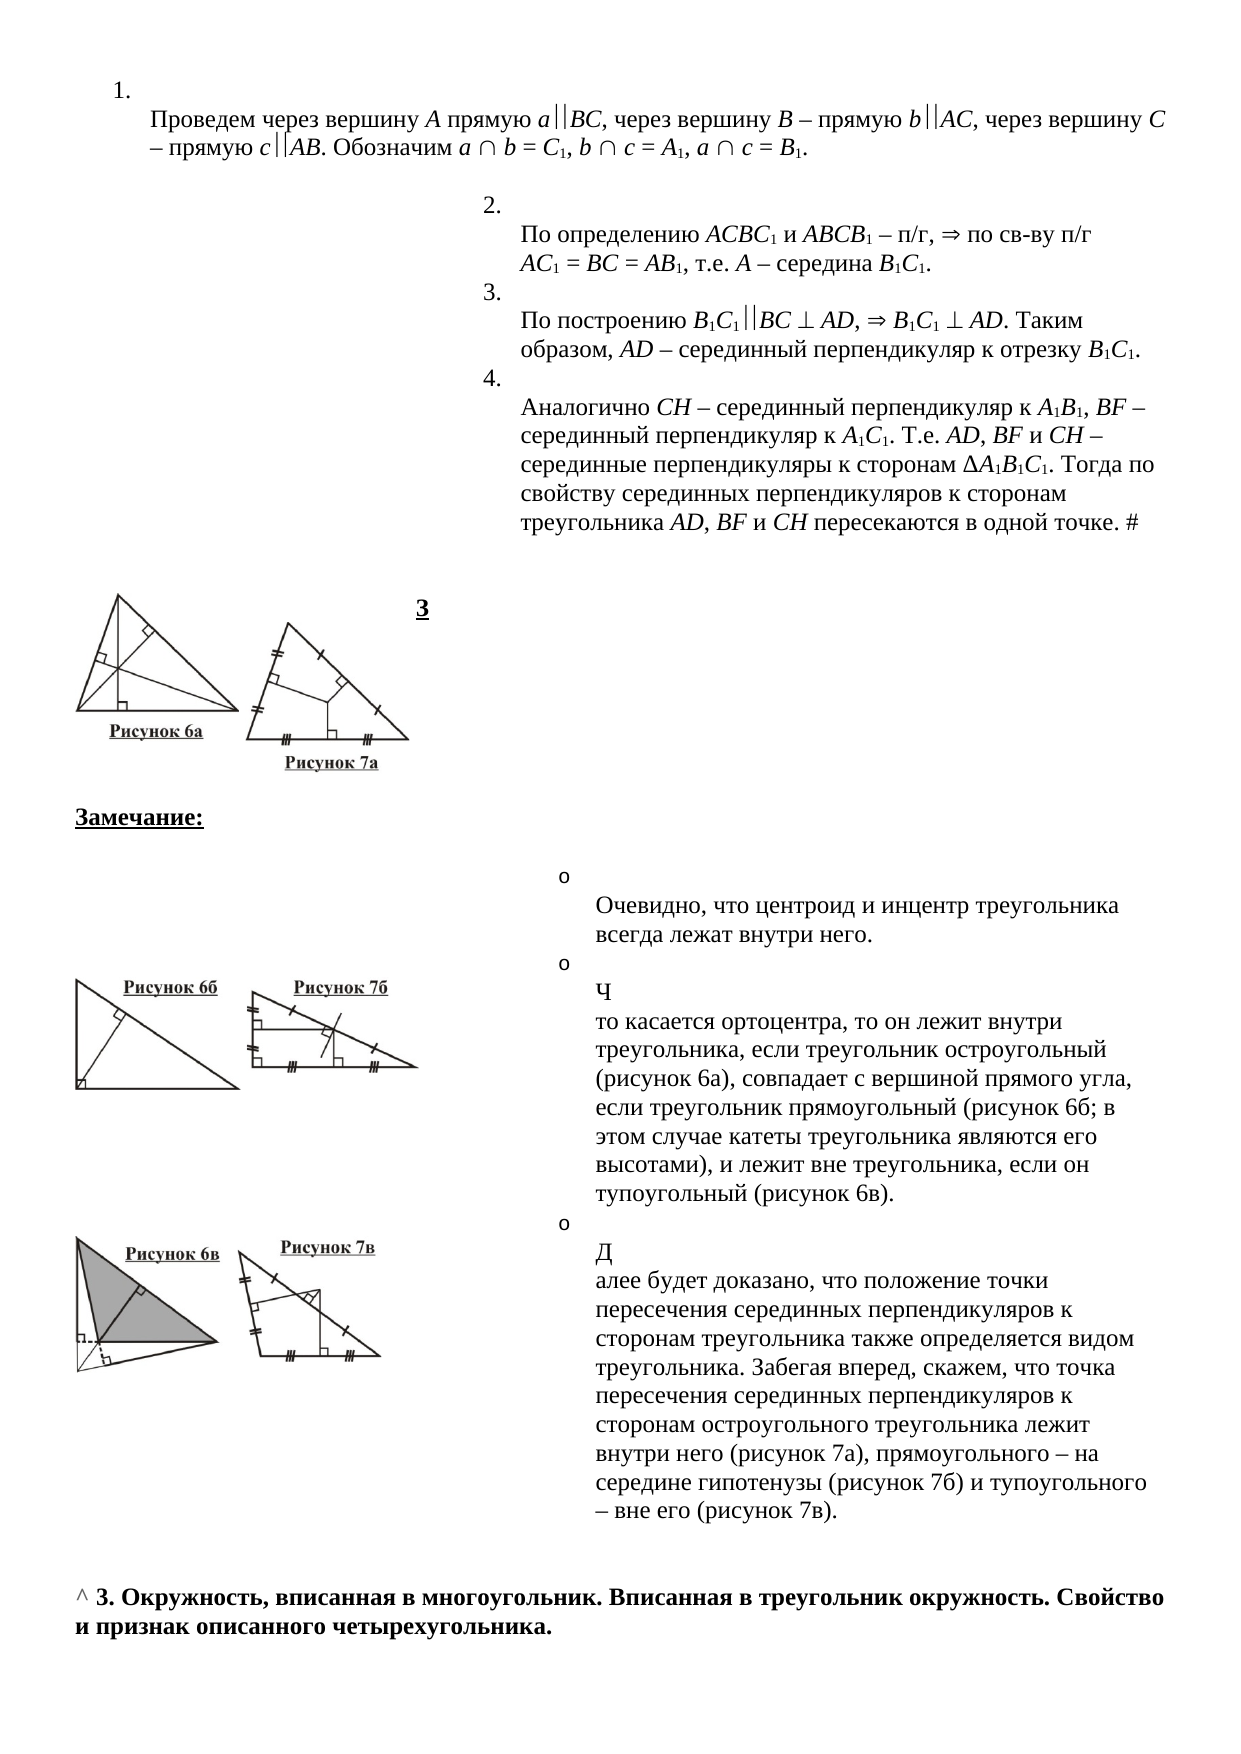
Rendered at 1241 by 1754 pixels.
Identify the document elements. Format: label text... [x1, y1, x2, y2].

list Проведем через вершину A прямую aBC, через вершину B – прямую bAC, через вершину C – прямую cAB. Обозначим a b = C1, b c = A1, a c = B1. [112, 75, 1165, 161]
picture [245, 622, 410, 774]
picture [75, 593, 239, 742]
list По определению ACBC1 и ABCB1 – п/г, по св-ву п/г AC1 = BC = AB1, т.е. A – середина B1C1. [483, 190, 1165, 277]
picture [75, 977, 241, 1090]
list Очевидно, что центроид и инцентр треугольника всегда лежат внутри него. [558, 860, 1165, 947]
list Д алее будет доказано, что положение точки пересечения серединных перпендикуляров к сторонам треугольника также определяется видом треугольника. Забегая вперед, скажем, что точка пересечения серединных перпендикуляров к сторонам остроугольного треугольника лежит внутри него (рисунок 7а), прямоугольного – на середине гипотенузы (рисунок 7б) и тупоугольного – вне его (рисунок 7в). [558, 1207, 1165, 1524]
picture [75, 1236, 224, 1373]
picture [237, 1236, 382, 1362]
picture [246, 977, 419, 1073]
list По построению B1C1BC AD, B1C1 AD. Таким образом, AD – серединный перпендикуляр к отрезку B1C1. [483, 277, 1165, 363]
list Ч то касается ортоцентра, то он лежит внутри треугольника, если треугольник остроугольный (рисунок 6а), совпадает с вершиной прямого угла, если треугольник прямоугольный (рисунок 6б; в этом случае катеты треугольника являются его высотами), и лежит вне треугольника, если он тупоугольный (рисунок 6в). [558, 947, 1165, 1207]
text З Замечание: [75, 564, 1165, 831]
list Аналогично CH – серединный перпендикуляр к A1B1, BF – серединный перпендикуляр к A1C1. Т.е. AD, BF и CH – серединные перпендикуляры к сторонам ΔA1B1C1. Тогда по свойству серединных перпендикуляров к сторонам треугольника AD, BF и CH пересекаются в одной точке. # [483, 363, 1165, 535]
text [75, 1553, 1165, 1668]
